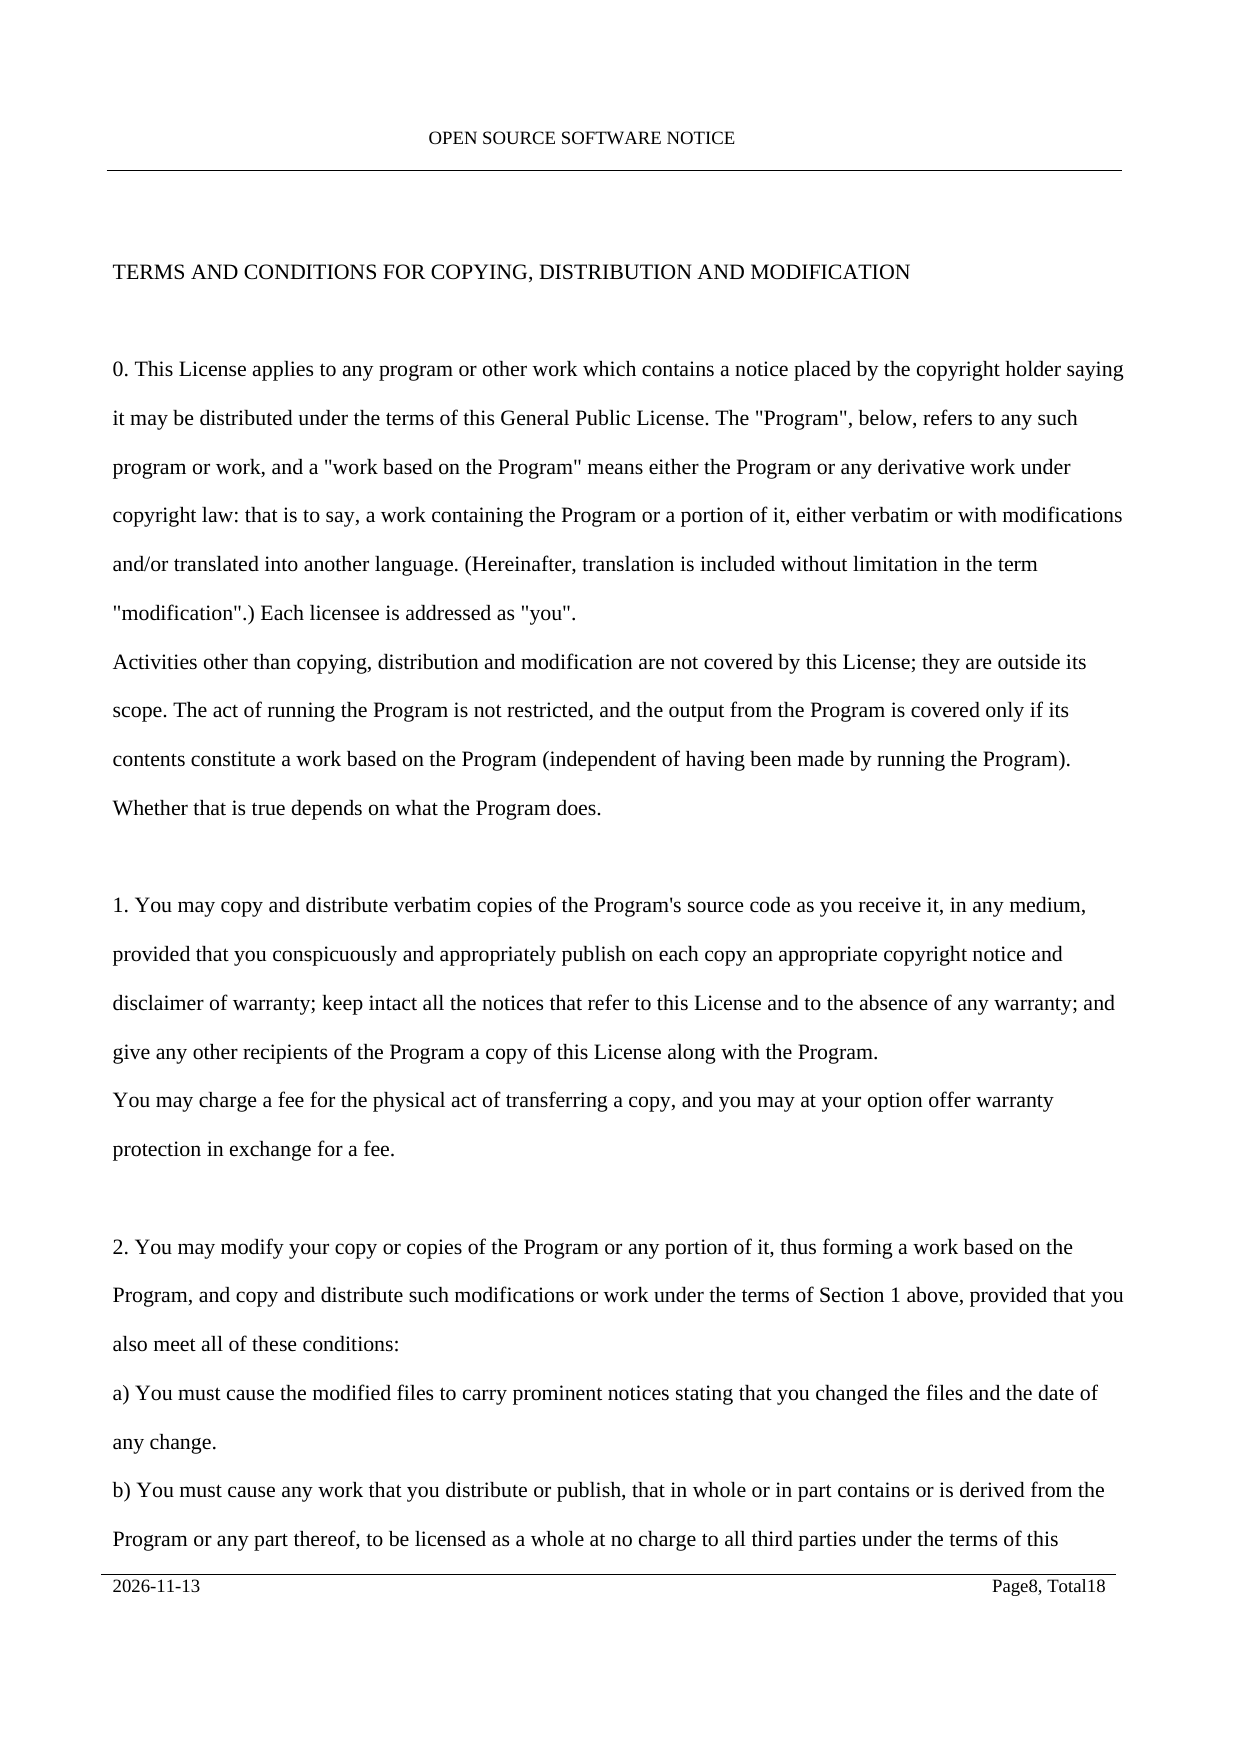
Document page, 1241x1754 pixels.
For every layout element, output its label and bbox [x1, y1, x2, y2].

text [112, 206, 1128, 1555]
